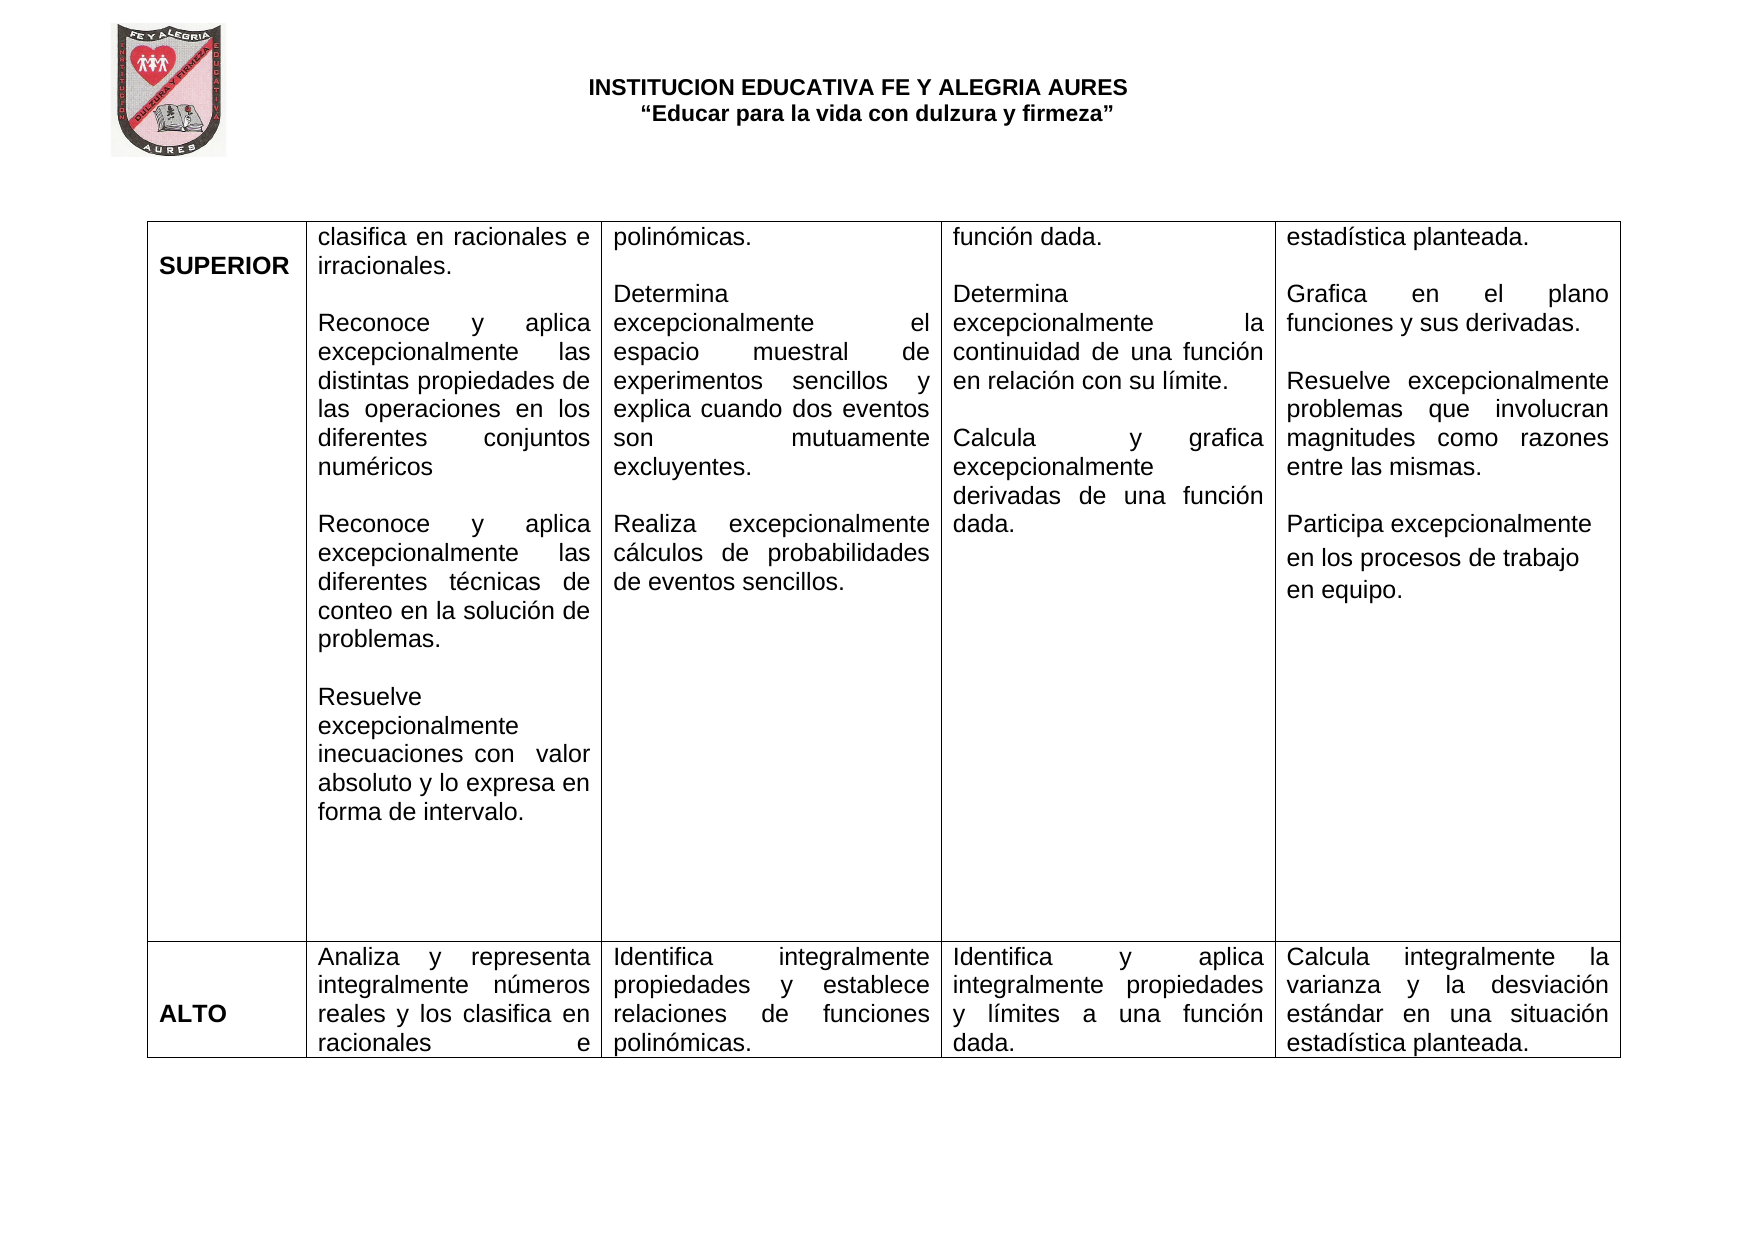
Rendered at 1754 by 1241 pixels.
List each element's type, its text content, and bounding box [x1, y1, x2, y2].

table_cell GRADO 11° SUPERIOR [148, 222, 306, 941]
table_cell ALTO [148, 942, 306, 1057]
picture [110, 23, 227, 156]
